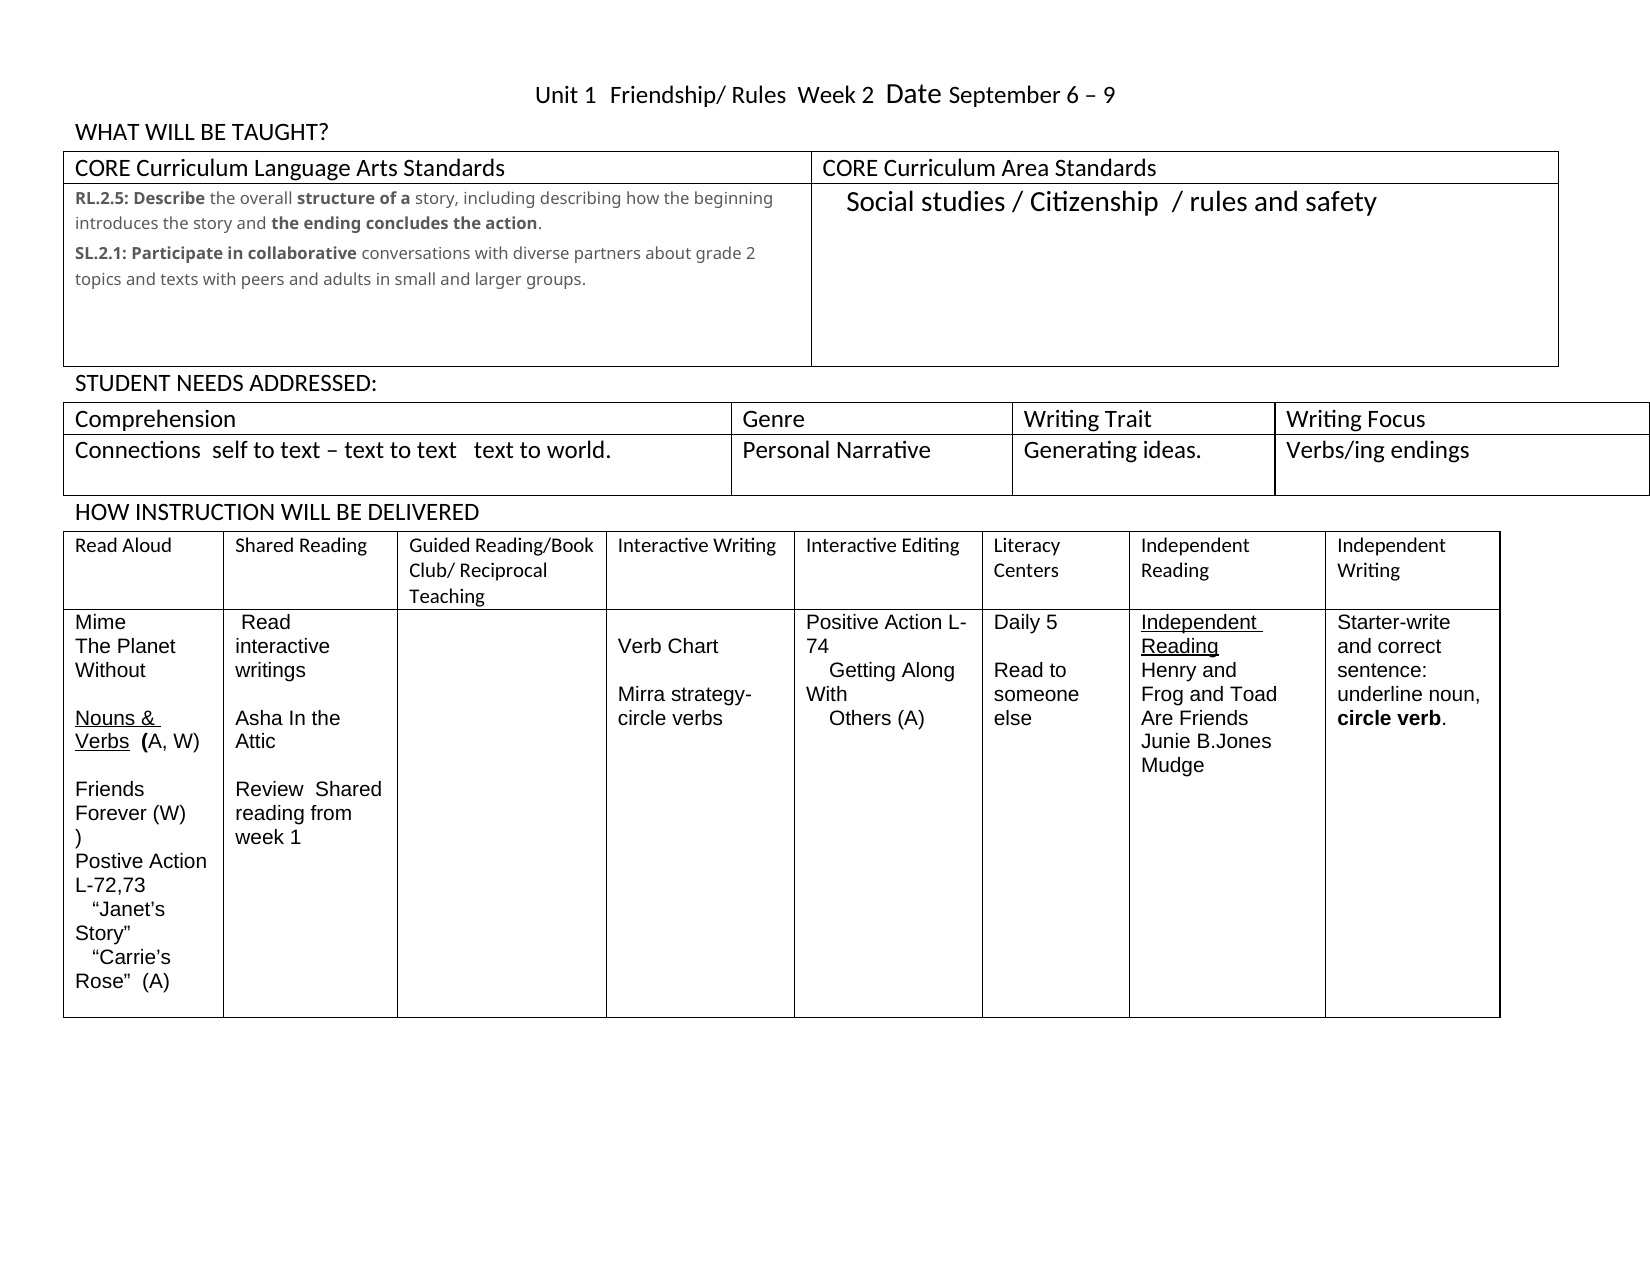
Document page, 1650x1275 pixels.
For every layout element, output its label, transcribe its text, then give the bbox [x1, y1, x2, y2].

text WHAT WILL BE TAUGHT? [75, 116, 1575, 146]
table_cell Daily 5 Read to someone else [983, 610, 1129, 1017]
table_cell Verb Chart Mirra strategy- circle verbs [607, 610, 794, 1017]
table_cell Starter-write and correct sentence: underline noun, circle verb. [1326, 610, 1499, 1017]
table_header Interactive Editing [795, 532, 982, 608]
table_header Shared Reading [224, 532, 397, 608]
table_cell Read interactive writings Asha In the Attic Review Shared reading from week 1 [224, 610, 397, 1017]
table_cell Generating ideas. [1013, 435, 1274, 495]
table_header CORE Curriculum Language Arts Standards [64, 152, 811, 182]
table_header Read Aloud [64, 532, 223, 608]
table_cell [398, 610, 606, 1017]
table_header Independent Reading [1130, 532, 1325, 608]
table_cell Mime The Planet Without Nouns & Verbs (A, W) Friends Forever (W) ) Postive Action L-72,73 “Janet’s Story” “Carrie’s Rose” (A) [64, 610, 223, 1017]
table_header Writing Trait [1013, 403, 1274, 433]
table_header Writing Focus [1276, 403, 1649, 433]
table_header Literacy Centers [983, 532, 1129, 608]
table_header Guided Reading/Book Club/ Reciprocal Teaching [398, 532, 606, 608]
table_header CORE Curriculum Area Standards [812, 152, 1558, 182]
table_header Genre [732, 403, 1012, 433]
table_cell RL.2.5: Describe the overall structure of a story, including describing how the beginning introduces the story and the ending concludes the action. SL.2.1: Participate in collaborative conversations with diverse partners about grade 2 topics and texts with peers and adults in small and larger groups. [64, 184, 811, 366]
table_header Comprehension [64, 403, 731, 433]
table_cell Independent Reading Henry and Frog and Toad Are Friends Junie B.Jones Mudge [1130, 610, 1325, 1017]
table_cell Connections self to text – text to text text to world. [64, 435, 731, 495]
text Unit 1 Friendship/ Rules Week 2 Date September 6 – 9 [75, 75, 1575, 111]
table_cell Positive Action L-74 Getting Along With Others (A) [795, 610, 982, 1017]
table_cell Verbs/ing endings [1276, 435, 1649, 495]
table_cell Personal Narrative [732, 435, 1012, 495]
text HOW INSTRUCTION WILL BE DELIVERED [75, 496, 1575, 527]
table_header Independent Writing [1326, 532, 1499, 608]
table_header Interactive Writing [607, 532, 794, 608]
text STUDENT NEEDS ADDRESSED: [75, 367, 1575, 397]
table_cell Social studies / Citizenship / rules and safety [812, 184, 1558, 366]
